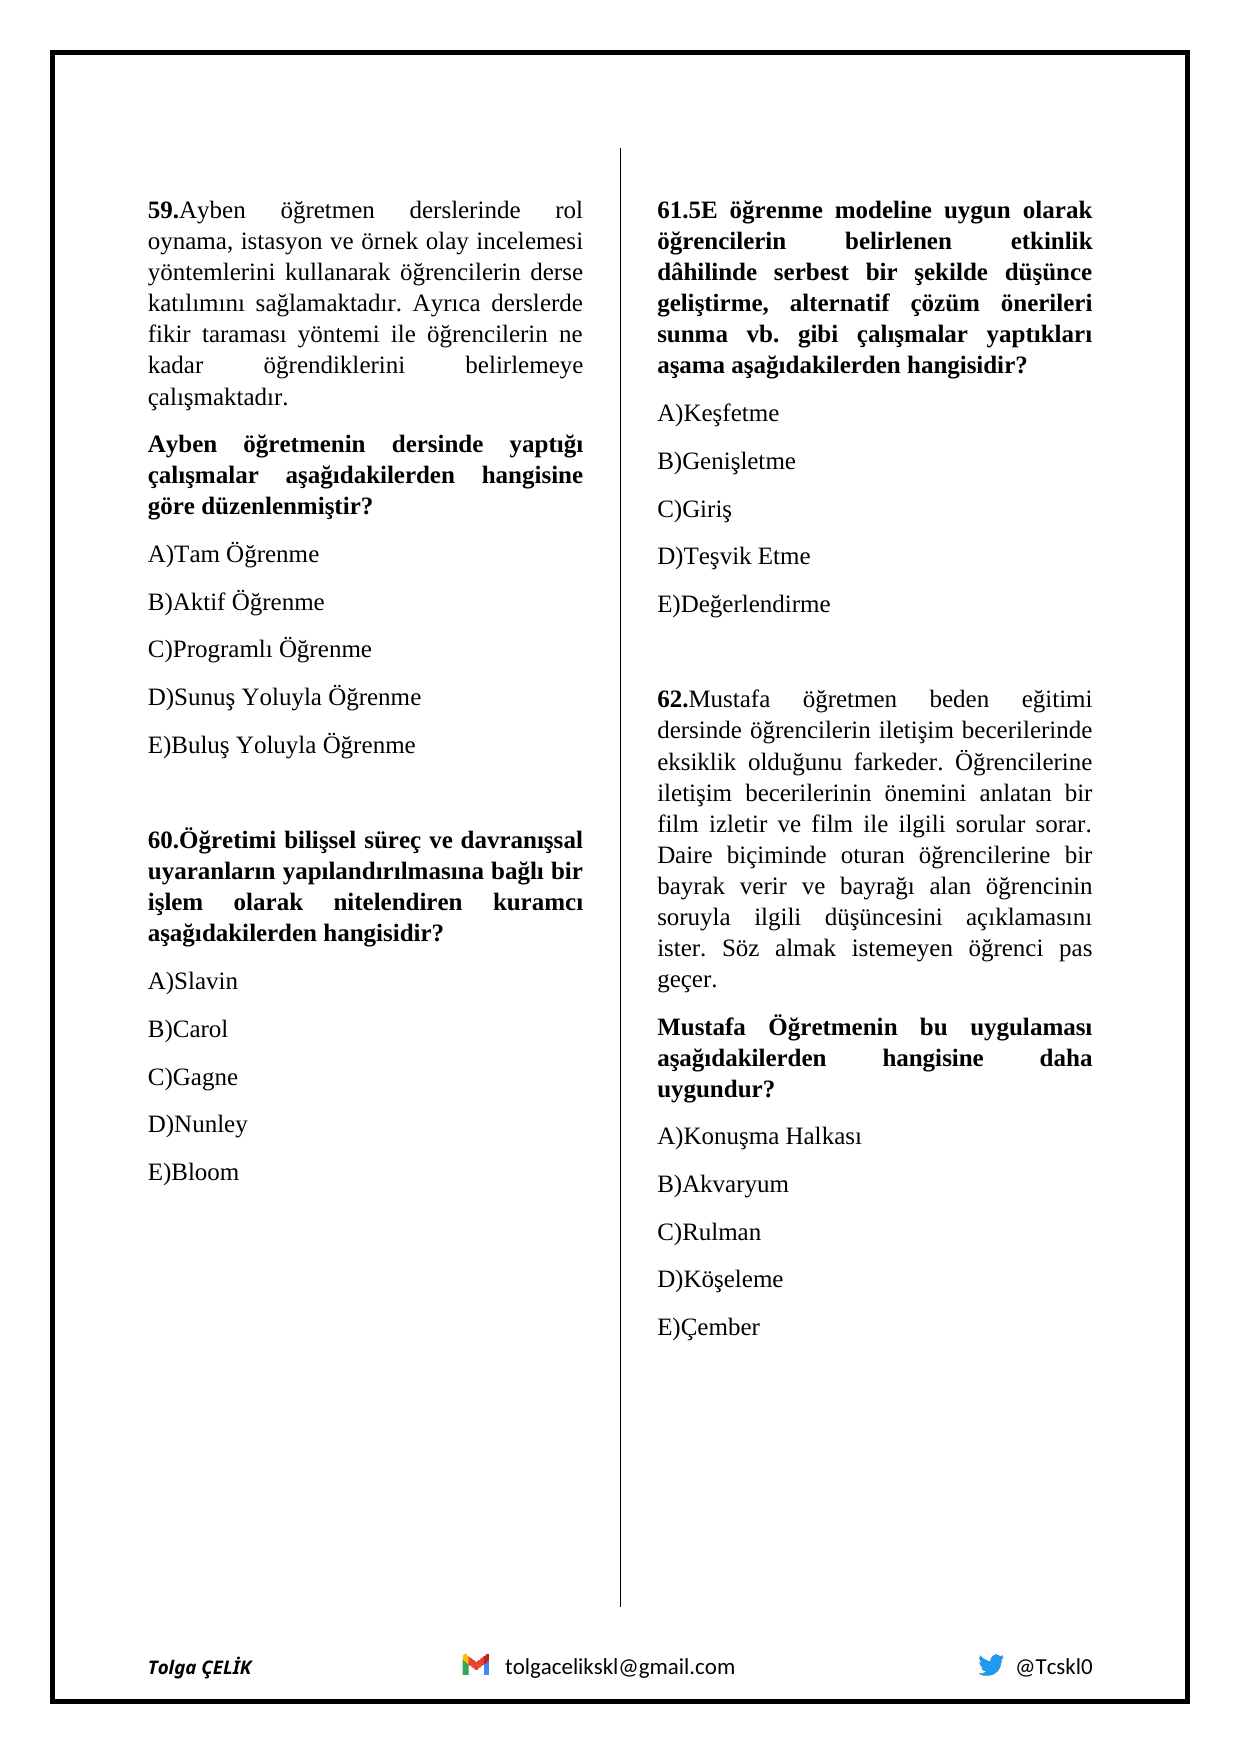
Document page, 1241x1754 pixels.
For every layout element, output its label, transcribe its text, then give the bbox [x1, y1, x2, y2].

text C)Programlı Öğrenme [148, 634, 583, 663]
text A)Slavin [148, 966, 583, 995]
text B)Akvaryum [657, 1169, 1093, 1198]
text 59.Ayben öğretmen derslerinde rol oynama, istasyon ve örnek olay incelemesi yöntemlerini kullanarak öğrencilerin derse katılımını sağlamaktadır. Ayrıca derslerde fikir taraması yöntemi ile öğrencilerin ne kadar öğrendiklerini belirlemeye çalışmaktadır. [148, 195, 583, 410]
text A)Keşfetme [657, 398, 1093, 427]
text C)Giriş [657, 494, 1093, 522]
picture [462, 1654, 489, 1675]
text Ayben öğretmenin dersinde yaptığı çalışmalar aşağıdakilerden hangisine göre düzenlenmiştir? [148, 429, 583, 520]
text E)Değerlendirme [657, 589, 1093, 618]
text E)Bloom [148, 1157, 583, 1186]
text B)Genişletme [657, 446, 1093, 475]
text D)Köşeleme [657, 1264, 1093, 1293]
text 60.Öğretimi bilişsel süreç ve davranışsal uyaranların yapılandırılmasına bağlı bir işlem olarak nitelendiren kuramcı aşağıdakilerden hangisidir? [148, 825, 583, 947]
picture [978, 1654, 1004, 1676]
text Mustafa Öğretmenin bu uygulaması aşağıdakilerden hangisine daha uygundur? [657, 1012, 1093, 1102]
text 61.5E öğrenme modeline uygun olarak öğrencilerin belirlenen etkinlik dâhilinde serbest bir şekilde düşünce geliştirme, alternatif çözüm önerileri sunma vb. gibi çalışmalar yaptıkları aşama aşağıdakilerden hangisidir? [657, 195, 1093, 379]
text C)Gagne [148, 1062, 583, 1090]
text B)Carol [148, 1014, 583, 1043]
text A)Tam Öğrenme [148, 539, 583, 568]
text E)Çember [657, 1312, 1093, 1341]
text D)Sunuş Yoluyla Öğrenme [148, 682, 583, 711]
text D)Teşvik Etme [657, 541, 1093, 570]
text C)Rulman [657, 1217, 1093, 1246]
text B)Aktif Öğrenme [148, 587, 583, 616]
text A)Konuşma Halkası [657, 1121, 1093, 1150]
text 62.Mustafa öğretmen beden eğitimi dersinde öğrencilerin iletişim becerilerinde eksiklik olduğunu farkeder. Öğrencilerine iletişim becerilerinin önemini anlatan bir film izletir ve film ile ilgili sorular sorar. Daire biçiminde oturan öğrencilerine bir bayrak verir ve bayrağı alan öğrencinin soruyla ilgili düşüncesini açıklamasını ister. Söz almak istemeyen öğrenci pas geçer. [657, 684, 1093, 993]
text D)Nunley [148, 1109, 583, 1138]
text E)Buluş Yoluyla Öğrenme [148, 730, 583, 759]
